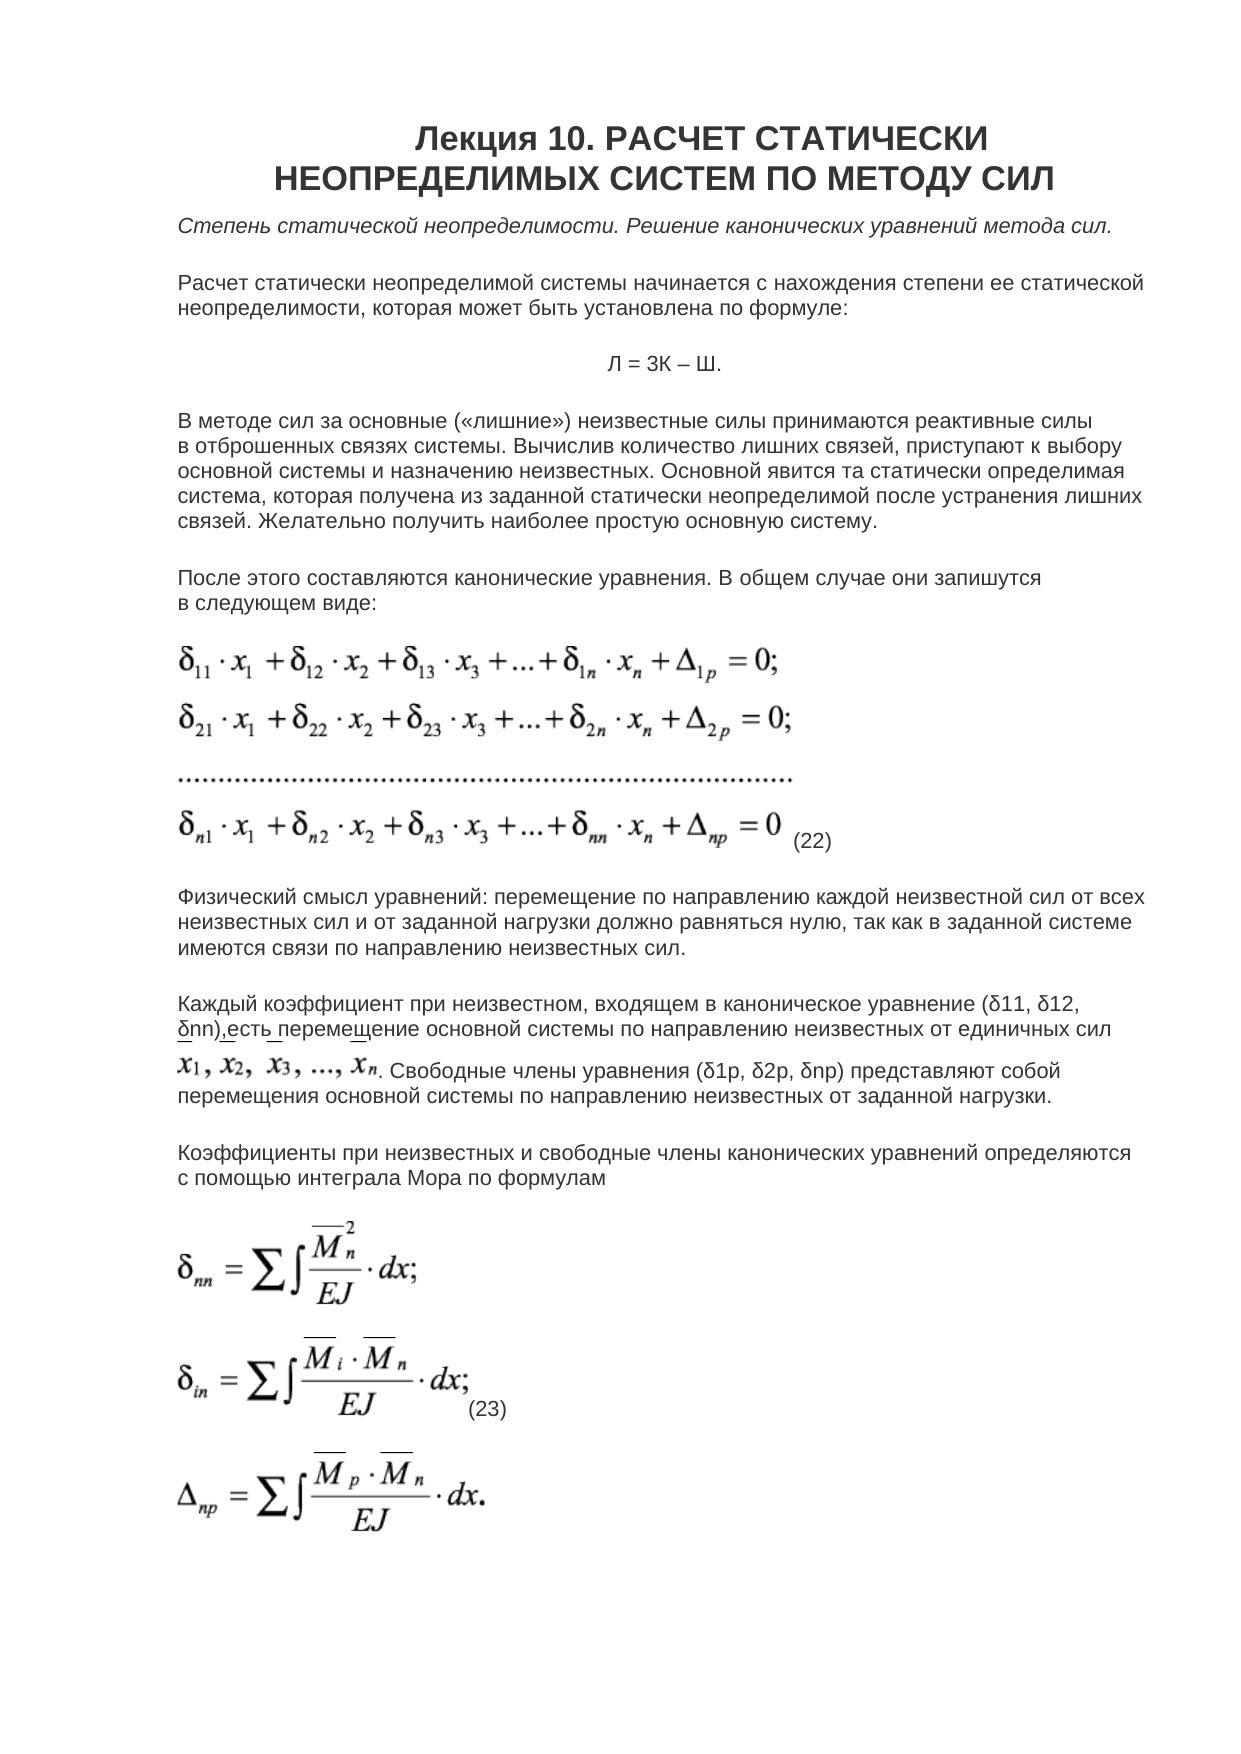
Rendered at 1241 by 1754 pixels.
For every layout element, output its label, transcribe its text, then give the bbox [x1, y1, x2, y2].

subtitle Лекция 10. РАСЧЕТ СТАТИЧЕСКИ НЕОПРЕДЕЛИМЫХ СИСТЕМ ПО МЕТОДУ СИЛ [177, 118, 1152, 197]
text Л = 3К – Ш. [177, 351, 1152, 376]
text Физический смысл уравнений: перемещение по направлению каждой неизвестной сил от всех неизвестных сил и от заданной нагрузки должно равняться нулю, так как в заданной системе имеются связи по направлению неизвестных сил. [177, 884, 1152, 959]
picture [177, 1041, 378, 1079]
text После этого составляются канонические уравнения. В общем случае они запишутся в следующем виде: [177, 565, 1152, 615]
text Каждый коэффициент при неизвестном, входящем в каноническое уравнение (δ11, δ12, δnn),есть перемещение основной системы по направлению неизвестных от единичных сил. Свободные члены уравнения (δ1p, δ2p, δnp) представляют собой перемещения основной системы по направлению неизвестных от заданной нагрузки. [177, 991, 1152, 1109]
text Коэффициенты при неизвестных и свободные члены канонических уравнений определяются с помощью интеграла Мора по формулам [177, 1140, 1152, 1190]
text Степень статической неопределимости. Решение канонических уравнений метода сил. [177, 213, 1152, 238]
text Расчет статически неопределимой системы начинается с нахождения степени ее статической неопределимости, которая может быть установлена по формуле: [177, 269, 1152, 320]
picture [177, 1337, 468, 1417]
picture [177, 1221, 417, 1306]
picture [177, 646, 793, 848]
picture [177, 1452, 485, 1533]
text В методе сил за основные («лишние») неизвестные силы принимаются реактивные силы в отброшенных связях системы. Вычислив количество лишних связей, приступают к выбору основной системы и назначению неизвестных. Основной явится та статически определимая система, которая получена из заданной статически неопределимой после устранения лишних связей. Желательно получить наиболее простую основную систему. [177, 407, 1152, 533]
